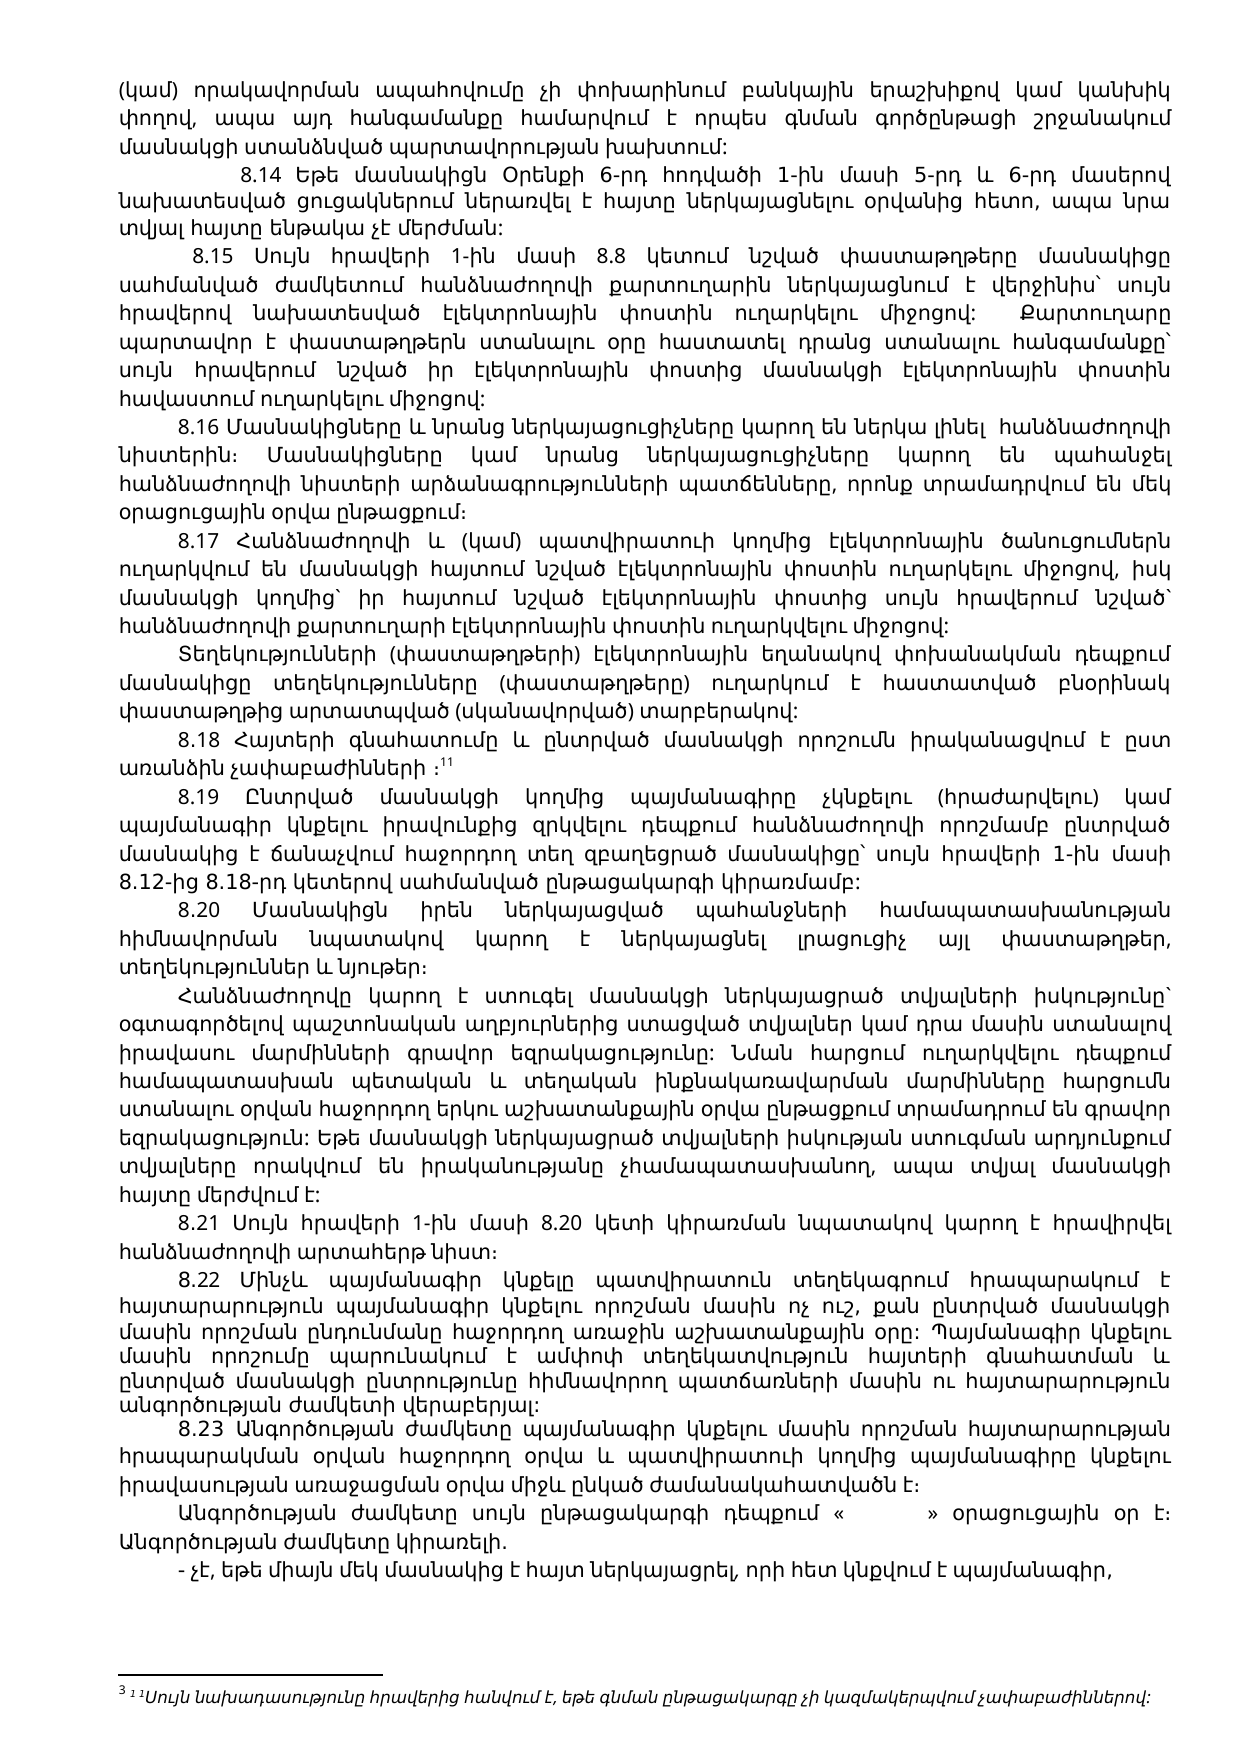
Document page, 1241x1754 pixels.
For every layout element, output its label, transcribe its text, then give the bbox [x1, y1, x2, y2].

text 8.21 Սույն հրավերի 1-ին մասի 8.20 կետի կիրառման նպատակով կարող է հրավիրվել հանձնաժողովի արտահերթ նիստ։ [118, 1208, 1171, 1265]
text - չէ, եթե միայն մեկ մասնակից է հայտ ներկայացրել, որի հետ կնքվում է պայմանագիր, [118, 1555, 1171, 1584]
text 8.16 Մասնակիցները և նրանց ներկայացուցիչները կարող են ներկա լինել հանձնաժողովի նիստերին։ Մասնակիցները կամ նրանց ներկայացուցիչները կարող են պահանջել հանձնաժողովի նիստերի արձանագրությունների պատճենները, որոնք տրամադրվում են մեկ օրացուցային օրվա ընթացքում։ [118, 412, 1171, 526]
text 8.18 Հայտերի գնահատումը և ընտրված մասնակցի որոշումն իրականացվում է ըստ առանձին չափաբաժինների։11 [118, 725, 1171, 782]
text 8.17 Հանձնաժողովի և (կամ) պատվիրատուի կողմից էլեկտրոնային ծանուցումներն ուղարկվում են մասնակցի հայտում նշված էլեկտրոնային փոստին ուղարկելու միջոցով, իսկ մասնակցի կողմից` իր հայտում նշված էլեկտրոնային փոստից սույն հրավերում նշված` հանձնաժողովի քարտուղարի էլեկտրոնային փոստին ուղարկվելու միջոցով: [118, 526, 1171, 639]
text 8.20 Մասնակիցն իրեն ներկայացված պահանջների համապատասխանության հիմնավորման նպատակով կարող է ներկայացնել լրացուցիչ այլ փաստաթղթեր, տեղեկություններ և նյութեր։ [118, 896, 1171, 981]
text 8.22 Մինչև պայմանագիր կնքելը պատվիրատուն տեղեկագրում հրապարակում է հայտարարություն պայմանագիր կնքելու որոշման մասին ոչ ուշ, քան ընտրված մասնակցի մասին որոշման ընդունմանը հաջորդող առաջին աշխատանքային օրը: Պայմանագիր կնքելու մասին որոշումը պարունակում է ամփոփ տեղեկատվություն հայտերի գնահատման և ընտրված մասնակցի ընտրությունը հիմնավորող պատճառների մասին ու հայտարարություն անգործության ժամկետի վերաբերյալ: [118, 1265, 1171, 1417]
text 8.14 Եթե մասնակիցն Օրենքի 6-րդ հոդվածի 1-ին մասի 5-րդ և 6-րդ մասերով նախատեսված ցուցակներում ներառվել է հայտը ներկայացնելու օրվանից հետո, ապա նրա տվյալ հայտը ենթակա չէ մերժման: [118, 160, 1171, 241]
text 8.19 Ընտրված մասնակցի կողմից պայմանագիրը չկնքելու (հրաժարվելու) կամ պայմանագիր կնքելու իրավունքից զրկվելու դեպքում հանձնաժողովի որոշմամբ ընտրված մասնակից է ճանաչվում հաջորդող տեղ զբաղեցրած մասնակիցը՝ սույն հրավերի 1-ին մասի 8.12-ից 8.18-րդ կետերով սահմանված ընթացակարգի կիրառմամբ: [118, 782, 1171, 896]
text Հանձնաժողովը կարող է ստուգել մասնակցի ներկայացրած տվյալների իսկությունը` օգտագործելով պաշտոնական աղբյուրներից ստացված տվյալներ կամ դրա մասին ստանալով իրավասու մարմինների գրավոր եզրակացությունը: Նման հարցում ուղարկվելու դեպքում համապատասխան պետական և տեղական ինքնակառավարման մարմինները հարցումն ստանալու օրվան հաջորդող երկու աշխատանքային օրվա ընթացքում տրամադրում են գրավոր եզրակացություն: Եթե մասնակցի ներկայացրած տվյալների իսկության ստուգման արդյունքում տվյալները որակվում են իրականությանը չհամապատասխանող, ապա տվյալ մասնակցի հայտը մերժվում է: [118, 981, 1171, 1208]
text 8.15 Սույն հրավերի 1-ին մասի 8.8 կետում նշված փաստաթղթերը մասնակիցը սահմանված ժամկետում հանձնաժողովի քարտուղարին ներկայացնում է վերջինիս՝ սույն հրավերով նախատեսված էլեկտրոնային փոստին ուղարկելու միջոցով: Քարտուղարը պարտավոր է փաստաթղթերն ստանալու օրը հաստատել դրանց ստանալու հանգամանքը՝ սույն հրավերում նշված իր էլեկտրոնային փոստից մասնակցի էլեկտրոնային փոստին հավաստում ուղարկելու միջոցով: [118, 241, 1171, 412]
text Անգործության ժամկետը սույն ընթացակարգի դեպքում « » օրացուցային օր է։ Անգործության ժամկետը կիրառելի. [118, 1498, 1171, 1555]
text Տեղեկությունների (փաստաթղթերի) էլեկտրոնային եղանակով փոխանակման դեպքում մասնակիցը տեղեկությունները (փաստաթղթերը) ուղարկում է հաստատված բնօրինակ փաստաթղթից արտատպված (սկանավորված) տարբերակով: [118, 639, 1171, 725]
text 8.23 Անգործության ժամկետը պայմանագիր կնքելու մասին որոշման հայտարարության հրապարակման օրվան հաջորդող օրվա և պատվիրատուի կողմից պայմանագիրը կնքելու իրավասության առաջացման օրվա միջև ընկած ժամանակահատվածն է։ [118, 1417, 1171, 1498]
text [118, 75, 1171, 160]
